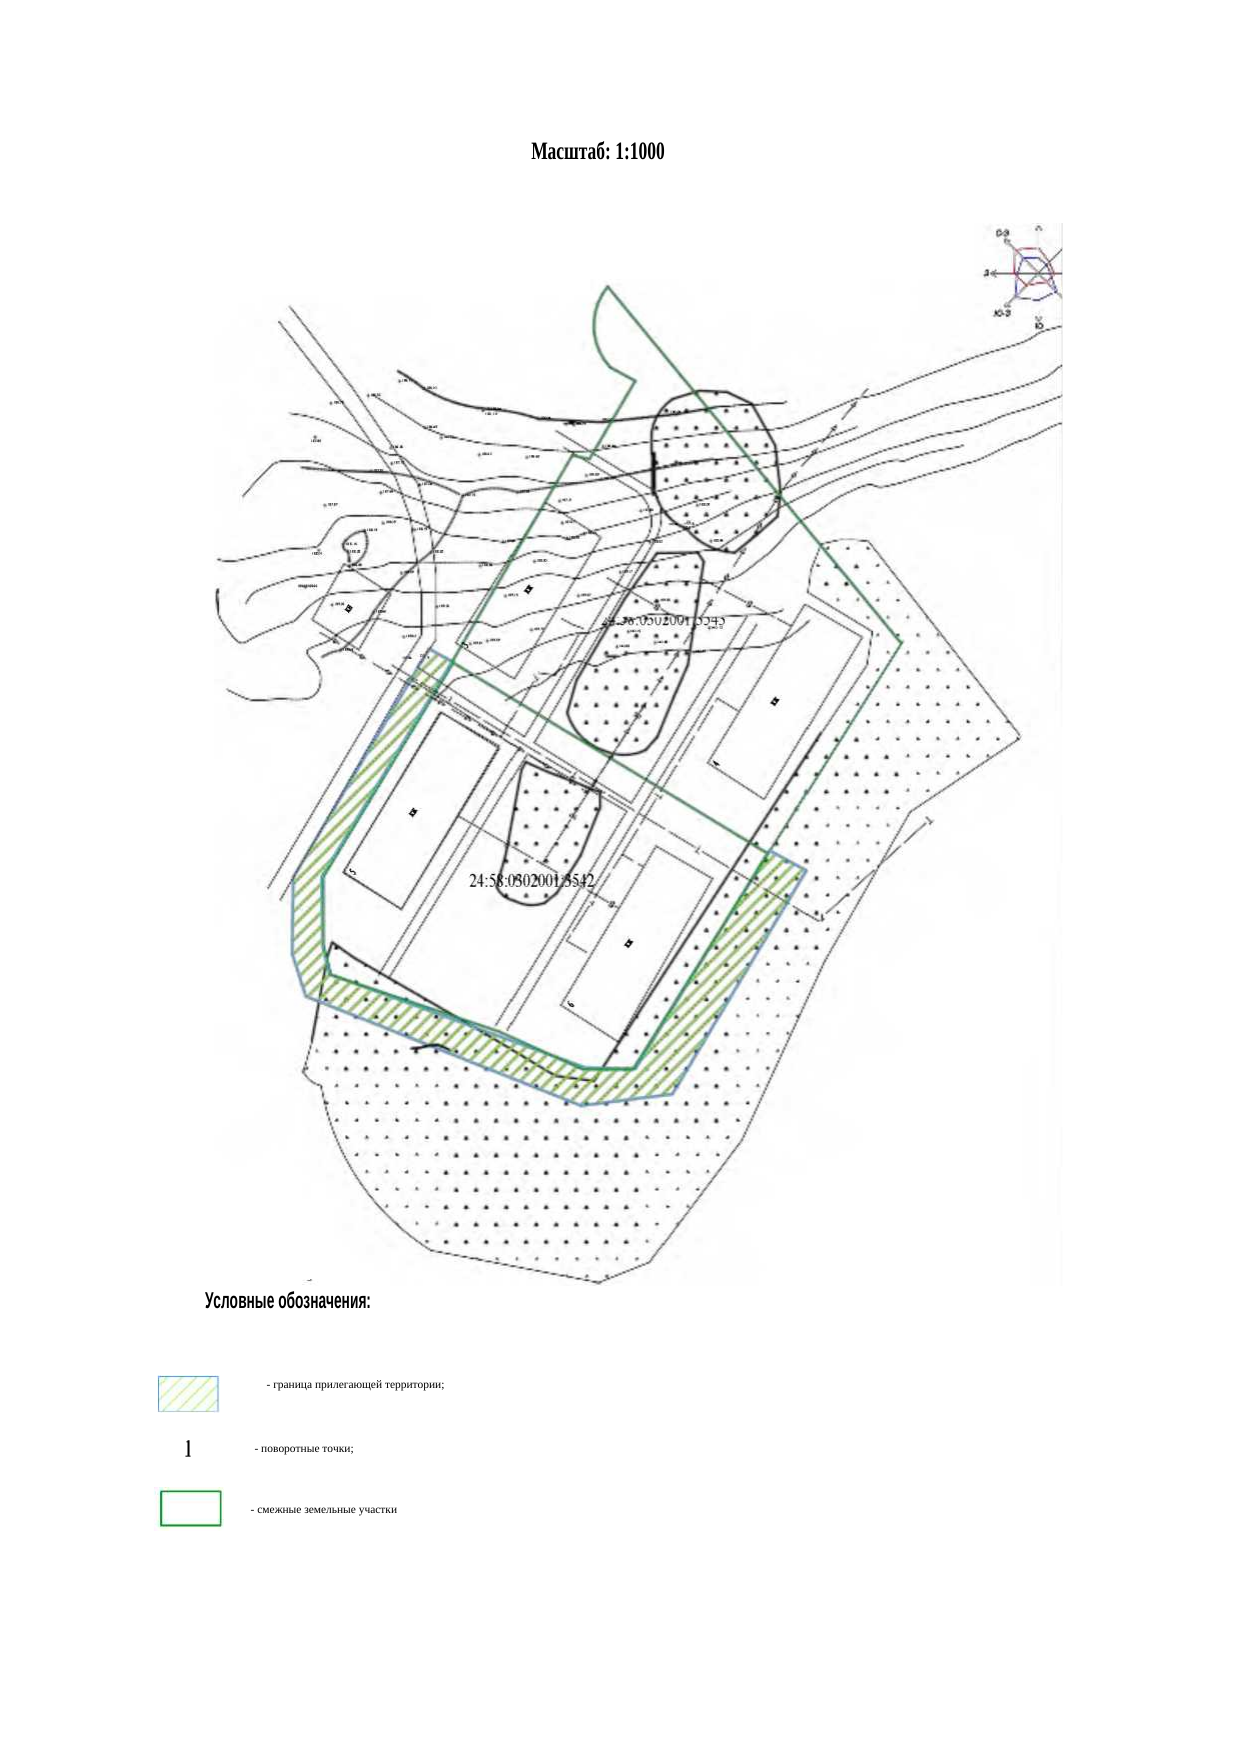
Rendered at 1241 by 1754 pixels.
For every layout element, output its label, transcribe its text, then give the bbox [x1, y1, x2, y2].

picture [214, 223, 1063, 1286]
picture [154, 1429, 220, 1469]
picture [157, 1375, 220, 1413]
text - поворотные точки; [254, 1442, 372, 1455]
text - граница прилегающей территории; [236, 1377, 444, 1391]
text - смежные земельные участки [250, 1503, 423, 1516]
text Условные обозначения: [205, 1287, 424, 1313]
picture [153, 1487, 224, 1531]
text Масштаб: 1:1000 [531, 136, 684, 165]
